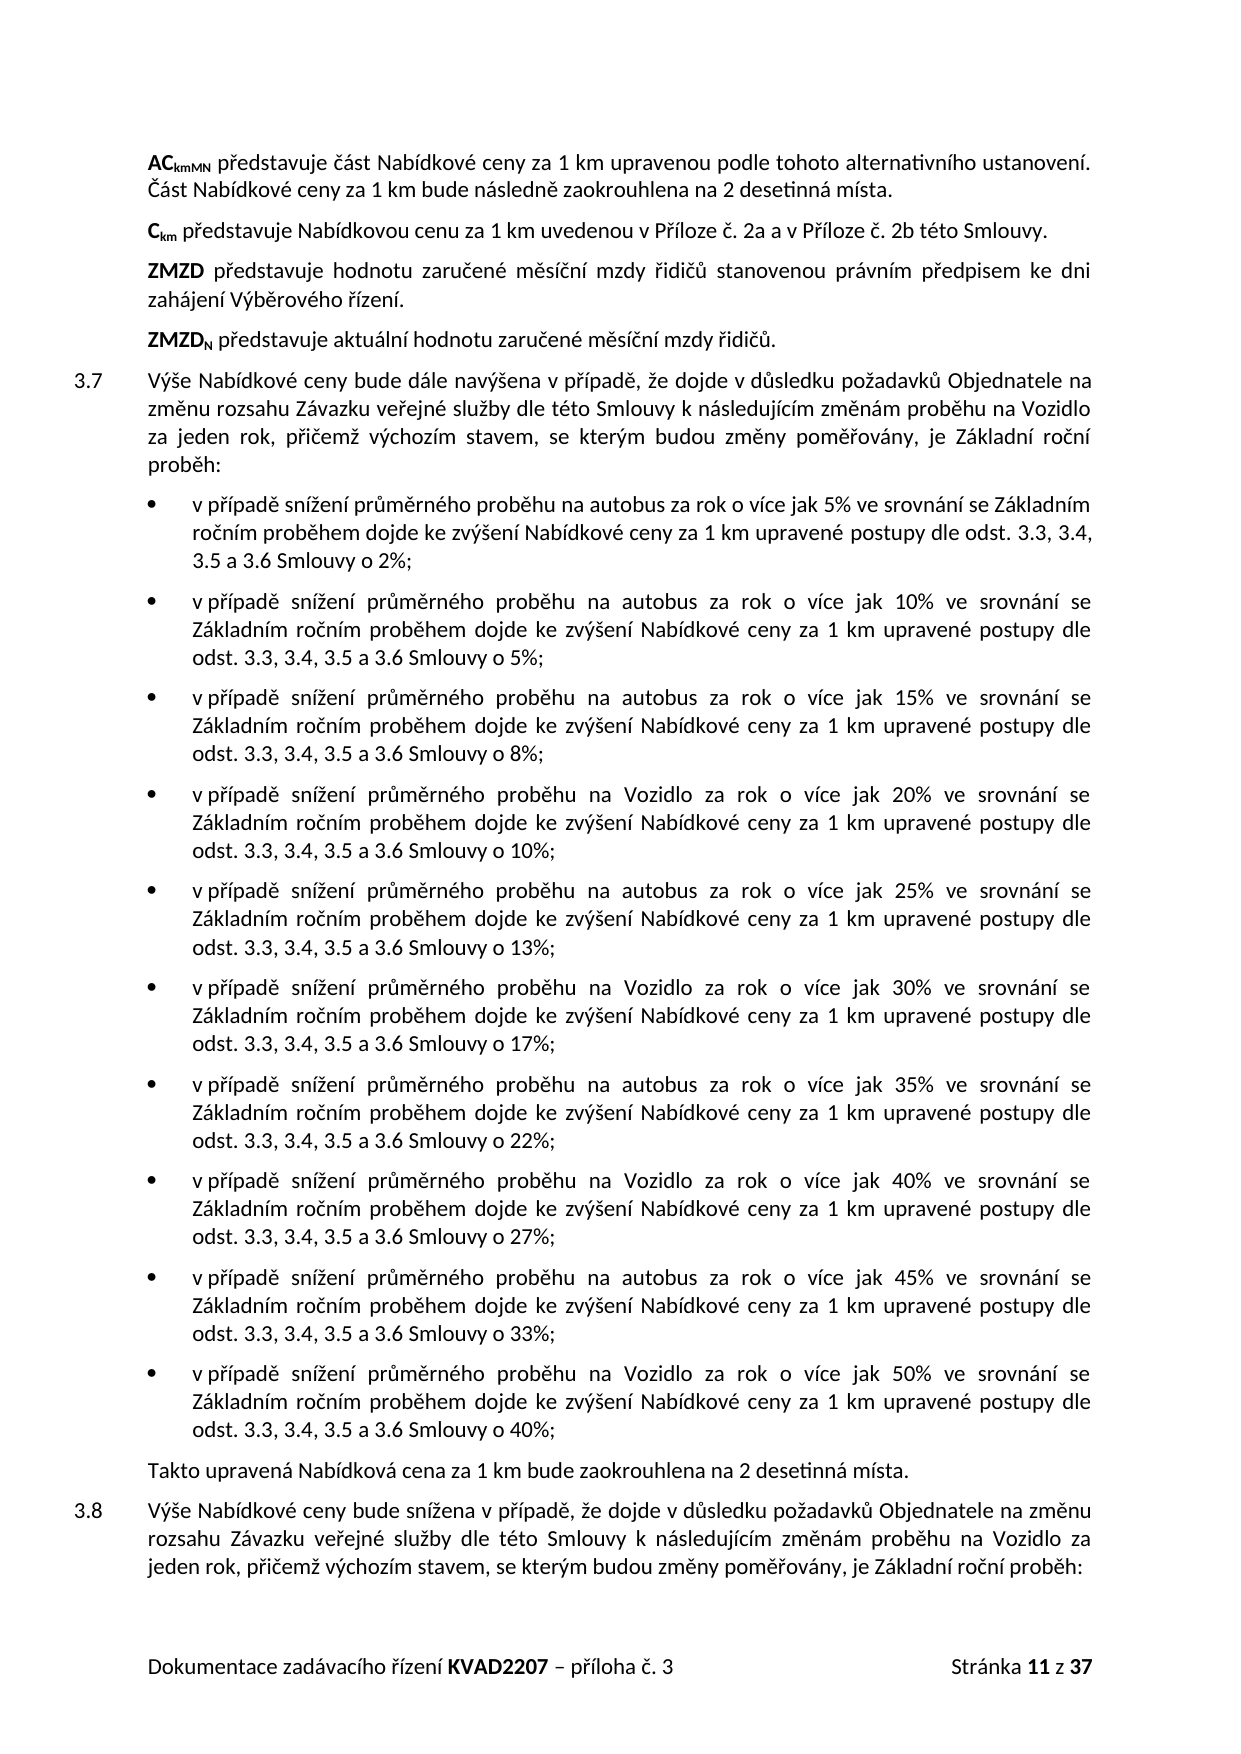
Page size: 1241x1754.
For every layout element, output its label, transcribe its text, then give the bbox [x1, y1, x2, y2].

list v případě snížení průměrného proběhu na Vozidlo za rok o více jak 20% ve srovnání se Základním ročním proběhem dojde ke zvýšení Nabídkové ceny za upravené postupy dle odst. 3.3, 3.4, 3.5 a 3.6 Smlouvy o 10%; [148, 780, 1093, 864]
text Výše Nabídkové ceny bude snížena v případě, že dojde v důsledku požadavků Objednatele na změnu rozsahu Závazku veřejné služby dle této Smlouvy k následujícím změnám proběhu na Vozidlo za jeden rok, přičemž výchozím stavem, se kterým budou změny poměřovány, je Základní roční proběh: [74, 1496, 1093, 1581]
list v případě snížení průměrného proběhu na autobus za rok o více jak 10% ve srovnání se Základním ročním proběhem dojde ke zvýšení Nabídkové ceny za upravené postupy dle odst. 3.3, 3.4, 3.5 a 3.6 Smlouvy o 5%; [148, 587, 1093, 671]
list ZMZD představuje hodnotu zaručené měsíční mzdy řidičů stanovenou právním předpisem ke dni zahájení Výběrového řízení. [148, 257, 1093, 313]
list v případě snížení průměrného proběhu na Vozidlo za rok o více jak 40% ve srovnání se Základním ročním proběhem dojde ke zvýšení Nabídkové ceny za upravené postupy dle odst. 3.3, 3.4, 3.5 a 3.6 Smlouvy o 27%; [148, 1166, 1093, 1250]
list Takto upravená Nabídková cena za bude zaokrouhlena na 2 desetinná místa. [148, 1456, 1093, 1484]
list ACkmMN představuje část Nabídkové ceny za upravenou podle tohoto alternativního ustanovení. Část Nabídkové ceny za bude následně zaokrouhlena na 2 desetinná místa. [148, 148, 1093, 204]
list ZMZDN představuje aktuální hodnotu zaručené měsíční mzdy řidičů. [148, 325, 1093, 353]
list v případě snížení průměrného proběhu na autobus za rok o více jak 15% ve srovnání se Základním ročním proběhem dojde ke zvýšení Nabídkové ceny za upravené postupy dle odst. 3.3, 3.4, 3.5 a 3.6 Smlouvy o 8%; [148, 683, 1093, 767]
list v případě snížení průměrného proběhu na autobus za rok o více jak 35% ve srovnání se Základním ročním proběhem dojde ke zvýšení Nabídkové ceny za upravené postupy dle odst. 3.3, 3.4, 3.5 a 3.6 Smlouvy o 22%; [148, 1070, 1093, 1154]
list Ckm představuje Nabídkovou cenu za 1 km uvedenou v Příloze č. 2a a v Příloze č. 2b této Smlouvy. [148, 216, 1093, 244]
list v případě snížení průměrného proběhu na Vozidlo za rok o více jak 30% ve srovnání se Základním ročním proběhem dojde ke zvýšení Nabídkové ceny za upravené postupy dle odst. 3.3, 3.4, 3.5 a 3.6 Smlouvy o 17%; [148, 973, 1093, 1057]
list v případě snížení průměrného proběhu na autobus za rok o více jak 45% ve srovnání se Základním ročním proběhem dojde ke zvýšení Nabídkové ceny za upravené postupy dle odst. 3.3, 3.4, 3.5 a 3.6 Smlouvy o 33%; [148, 1263, 1093, 1347]
list v případě snížení průměrného proběhu na autobus za rok o více jak 25% ve srovnání se Základním ročním proběhem dojde ke zvýšení Nabídkové ceny za upravené postupy dle odst. 3.3, 3.4, 3.5 a 3.6 Smlouvy o 13%; [148, 877, 1093, 961]
text Výše Nabídkové ceny bude dále navýšena v případě, že dojde v důsledku požadavků Objednatele na změnu rozsahu Závazku veřejné služby dle této Smlouvy k následujícím změnám proběhu na Vozidlo za jeden rok, přičemž výchozím stavem, se kterým budou změny poměřovány, je Základní roční proběh: [74, 366, 1093, 478]
list v případě snížení průměrného proběhu na autobus za rok o více jak 5% ve srovnání se Základním ročním proběhem dojde ke zvýšení Nabídkové ceny za upravené postupy dle odst. 3.3, 3.4, 3.5 a 3.6 Smlouvy o 2%; [148, 490, 1093, 574]
list v případě snížení průměrného proběhu na Vozidlo za rok o více jak 50% ve srovnání se Základním ročním proběhem dojde ke zvýšení Nabídkové ceny za upravené postupy dle odst. 3.3, 3.4, 3.5 a 3.6 Smlouvy o 40%; [148, 1359, 1093, 1443]
